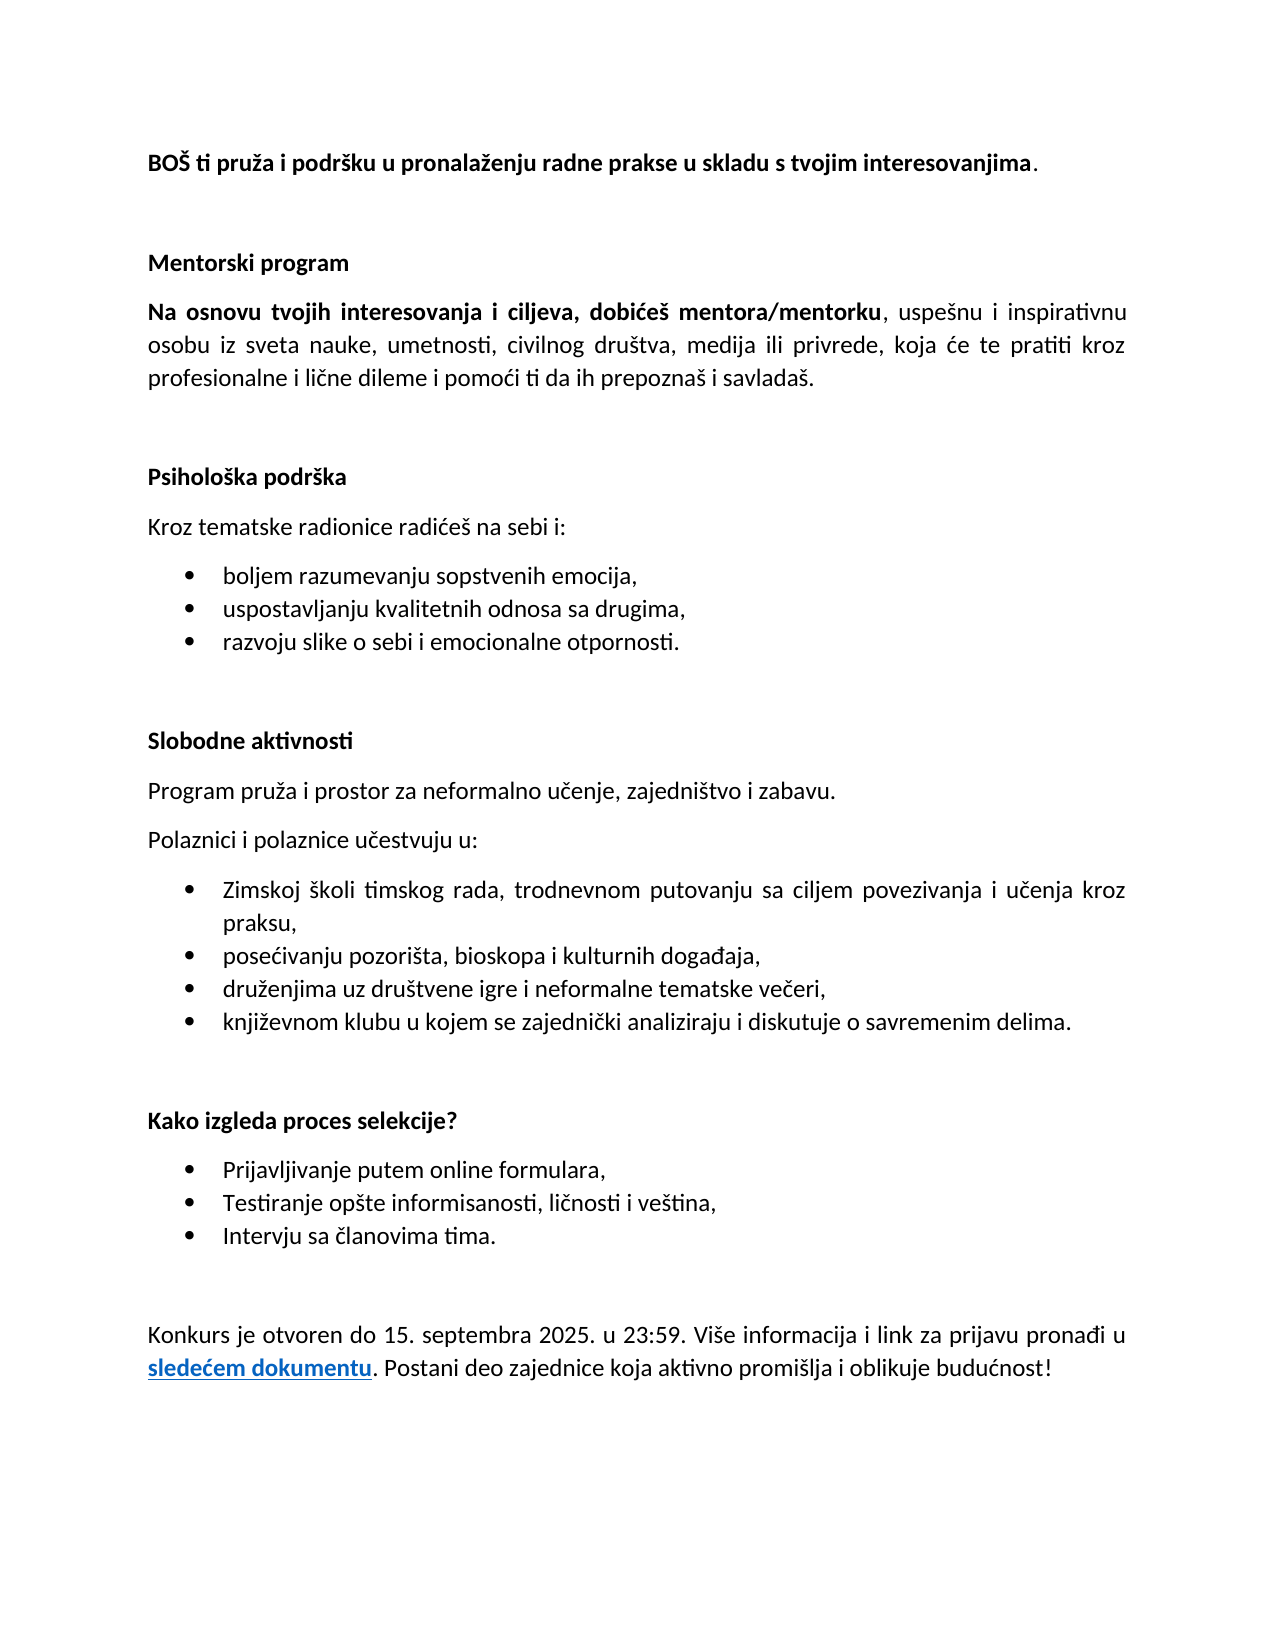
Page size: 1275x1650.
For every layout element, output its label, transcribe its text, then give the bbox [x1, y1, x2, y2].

list Testiranje opšte informisanosti, ličnosti i veština, [185, 1188, 1127, 1218]
list razvoju slike o sebi i emocionalne otpornosti. [185, 626, 1127, 657]
list književnom klubu u kojem se zajednički analiziraju i diskutuje o savremenim delima. [185, 1006, 1127, 1036]
list uspostavljanju kvalitetnih odnosa sa drugima, [185, 593, 1127, 624]
text Kako izgleda proces selekcije? [148, 1105, 1127, 1136]
text Konkurs je otvoren do 15. septembra 2025. u 23:59. Više informacija i link za prijavu pronađi u sledećem dokumentu. Postani deo zajednice koja aktivno promišlja i oblikuje budućnost! [148, 1320, 1127, 1383]
text Psihološka podrška [148, 461, 1127, 492]
list boljem razumevanju sopstvenih emocija, [185, 561, 1127, 591]
text Mentorski program [148, 247, 1127, 277]
list Intervju sa članovima tima. [185, 1221, 1127, 1251]
list Zimskoj školi timskog rada, trodnevnom putovanju sa ciljem povezivanja i učenja kroz praksu, [185, 874, 1127, 938]
text Program pruža i prostor za neformalno učenje, zajedništvo i zabavu. [148, 775, 1127, 806]
text Polaznici i polaznice učestvuju u: [148, 825, 1127, 855]
list druženjima uz društvene igre i neformalne tematske večeri, [185, 973, 1127, 1003]
list Prijavljivanje putem online formulara, [185, 1155, 1127, 1185]
list posećivanju pozorišta, bioskopa i kulturnih događaja, [185, 940, 1127, 971]
text BOŠ ti pruža i podršku u pronalaženju radne prakse u skladu s tvojim interesovanjima. [148, 148, 1127, 178]
text Kroz tematske radionice radićeš na sebi i: [148, 511, 1127, 541]
text Na osnovu tvojih interesovanja i ciljeva, dobićeš mentora/mentorku, uspešnu i inspirativnu osobu iz sveta nauke, umetnosti, civilnog društva, medija ili privrede, koja će te pratiti kroz profesionalne i lične dileme i pomoći ti da ih prepoznaš i savladaš. [148, 296, 1127, 393]
text Slobodne aktivnosti [148, 726, 1127, 756]
